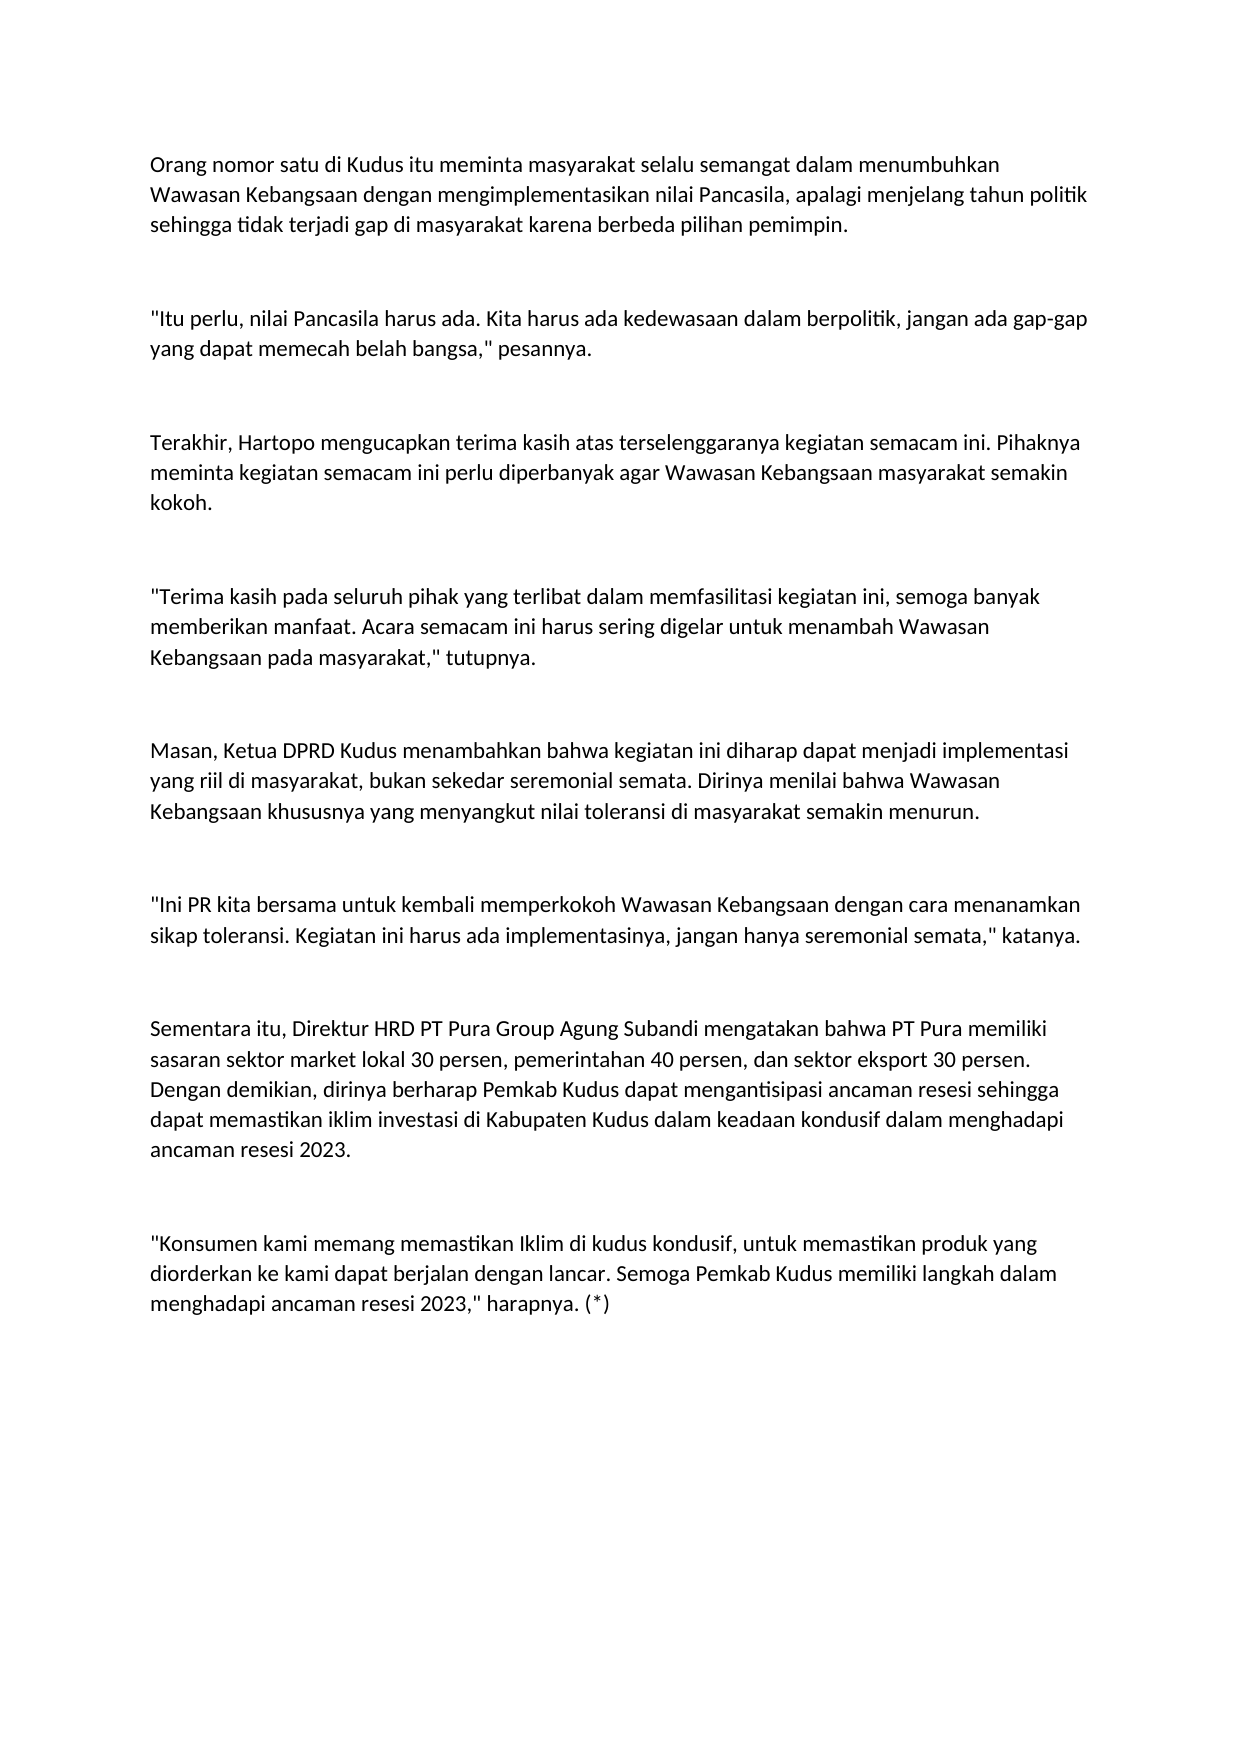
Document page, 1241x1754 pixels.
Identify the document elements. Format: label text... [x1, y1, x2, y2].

text Sementara itu, Direktur HRD PT Pura Group Agung Subandi mengatakan bahwa PT Pura memiliki sasaran sektor market lokal 30 persen, pemerintahan 40 persen, dan sektor eksport 30 persen. Dengan demikian, dirinya berharap Pemkab Kudus dapat mengantisipasi ancaman resesi sehingga dapat memastikan iklim investasi di Kabupaten Kudus dalam keadaan kondusif dalam menghadapi ancaman resesi 2023. [150, 1014, 1090, 1163]
text "Konsumen kami memang memastikan Iklim di kudus kondusif, untuk memastikan produk yang diorderkan ke kami dapat berjalan dengan lancar. Semoga Pemkab Kudus memiliki langkah dalam menghadapi ancaman resesi 2023," harapnya. (*) [150, 1229, 1090, 1318]
text "Terima kasih pada seluruh pihak yang terlibat dalam memfasilitasi kegiatan ini, semoga banyak memberikan manfaat. Acara semacam ini harus sering digelar untuk menambah Wawasan Kebangsaan pada masyarakat," tutupnya. [150, 582, 1090, 671]
text "Ini PR kita bersama untuk kembali memperkokoh Wawasan Kebangsaan dengan cara menanamkan sikap toleransi. Kegiatan ini harus ada implementasinya, jangan hanya seremonial semata," katanya. [150, 891, 1090, 949]
text Orang nomor satu di Kudus itu meminta masyarakat selalu semangat dalam menumbuhkan Wawasan Kebangsaan dengan mengimplementasikan nilai Pancasila, apalagi menjelang tahun politik sehingga tidak terjadi gap di masyarakat karena berbeda pilihan pemimpin. [150, 150, 1090, 238]
text Masan, Ketua DPRD Kudus menambahkan bahwa kegiatan ini diharap dapat menjadi implementasi yang riil di masyarakat, bukan sekedar seremonial semata. Dirinya menilai bahwa Wawasan Kebangsaan khususnya yang menyangkut nilai toleransi di masyarakat semakin menurun. [150, 736, 1090, 825]
text Terakhir, Hartopo mengucapkan terima kasih atas terselenggaranya kegiatan semacam ini. Pihaknya meminta kegiatan semacam ini perlu diperbanyak agar Wawasan Kebangsaan masyarakat semakin kokoh. [150, 428, 1090, 517]
text "Itu perlu, nilai Pancasila harus ada. Kita harus ada kedewasaan dalam berpolitik, jangan ada gap-gap yang dapat memecah belah bangsa," pesannya. [150, 304, 1090, 362]
